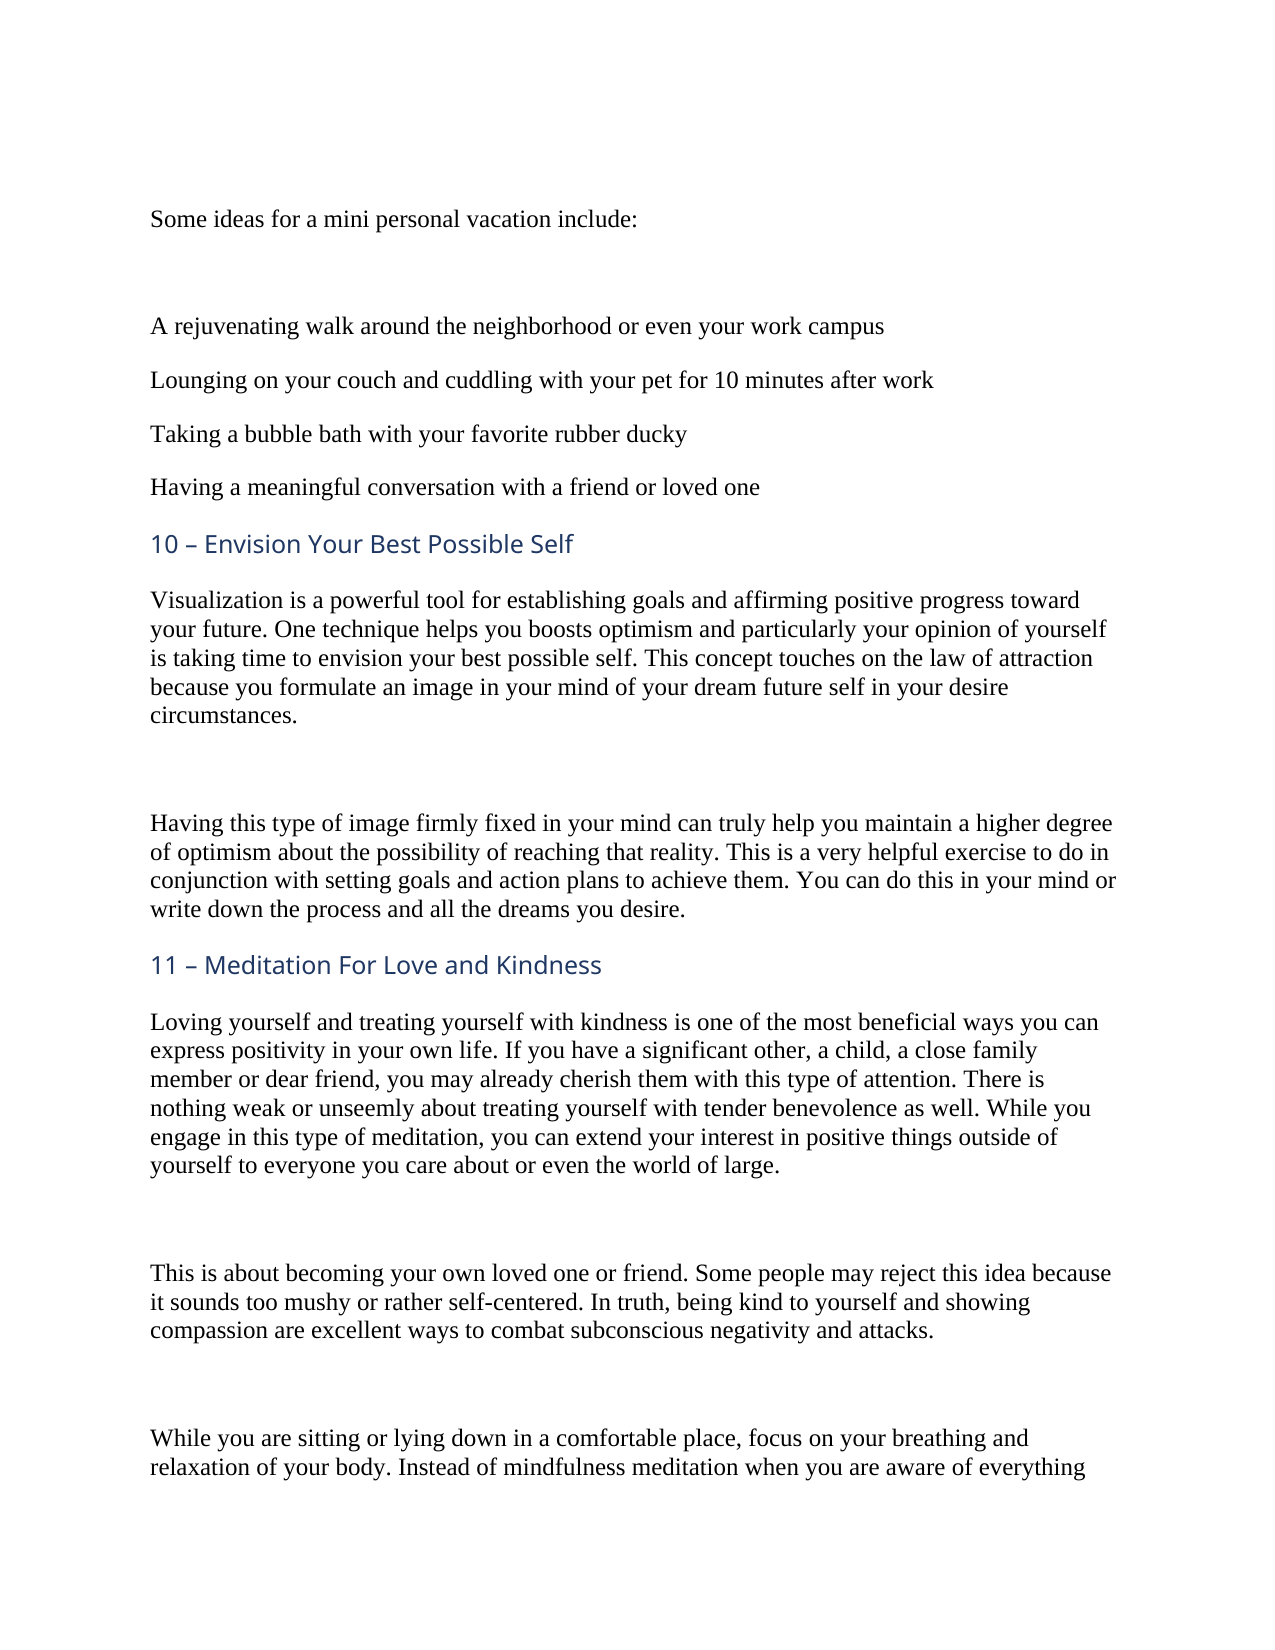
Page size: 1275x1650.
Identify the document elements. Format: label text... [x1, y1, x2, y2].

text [150, 1423, 1125, 1481]
text Having a meaningful conversation with a friend or loved one [150, 472, 1125, 501]
text Visualization is a powerful tool for establishing goals and affirming positive progress toward your future. One technique helps you boosts optimism and particularly your opinion of yourself is taking time to envision your best possible self. This concept touches on the law of attraction because you formulate an image in your mind of your dream future self in your desire circumstances. [150, 585, 1125, 729]
text A rejuvenating walk around the neighborhood or even your work campus [150, 311, 1125, 340]
text Lounging on your couch and cuddling with your pet for 10 minutes after work [150, 365, 1125, 394]
text Some ideas for a mini personal vacation include: [150, 204, 1125, 232]
subtitle 11 – Meditation For Love and Kindness [150, 948, 1125, 982]
text Having this type of image firmly fixed in your mind can truly help you maintain a higher degree of optimism about the possibility of reaching that reality. This is a very helpful exercise to do in conjunction with setting goals and action plans to achieve them. You can do this in your mind or write down the process and all the dreams you desire. [150, 808, 1125, 923]
text Loving yourself and treating yourself with kindness is one of the most beneficial ways you can express positivity in your own life. If you have a significant other, a child, a close family member or dear friend, you may already cherish them with this type of attention. There is nothing weak or unseemly about treating yourself with tender benevolence as well. While you engage in this type of meditation, you can extend your interest in positive things outside of yourself to everyone you care about or even the world of large. [150, 1007, 1125, 1179]
text Taking a bubble bath with your favorite rubber ducky [150, 419, 1125, 447]
text This is about becoming your own loved one or friend. Some people may reject this idea because it sounds too mushy or rather self-centered. In truth, being kind to yourself and showing compassion are excellent ways to combat subconscious negativity and attacks. [150, 1258, 1125, 1344]
subtitle 10 – Envision Your Best Possible Self [150, 526, 1125, 560]
